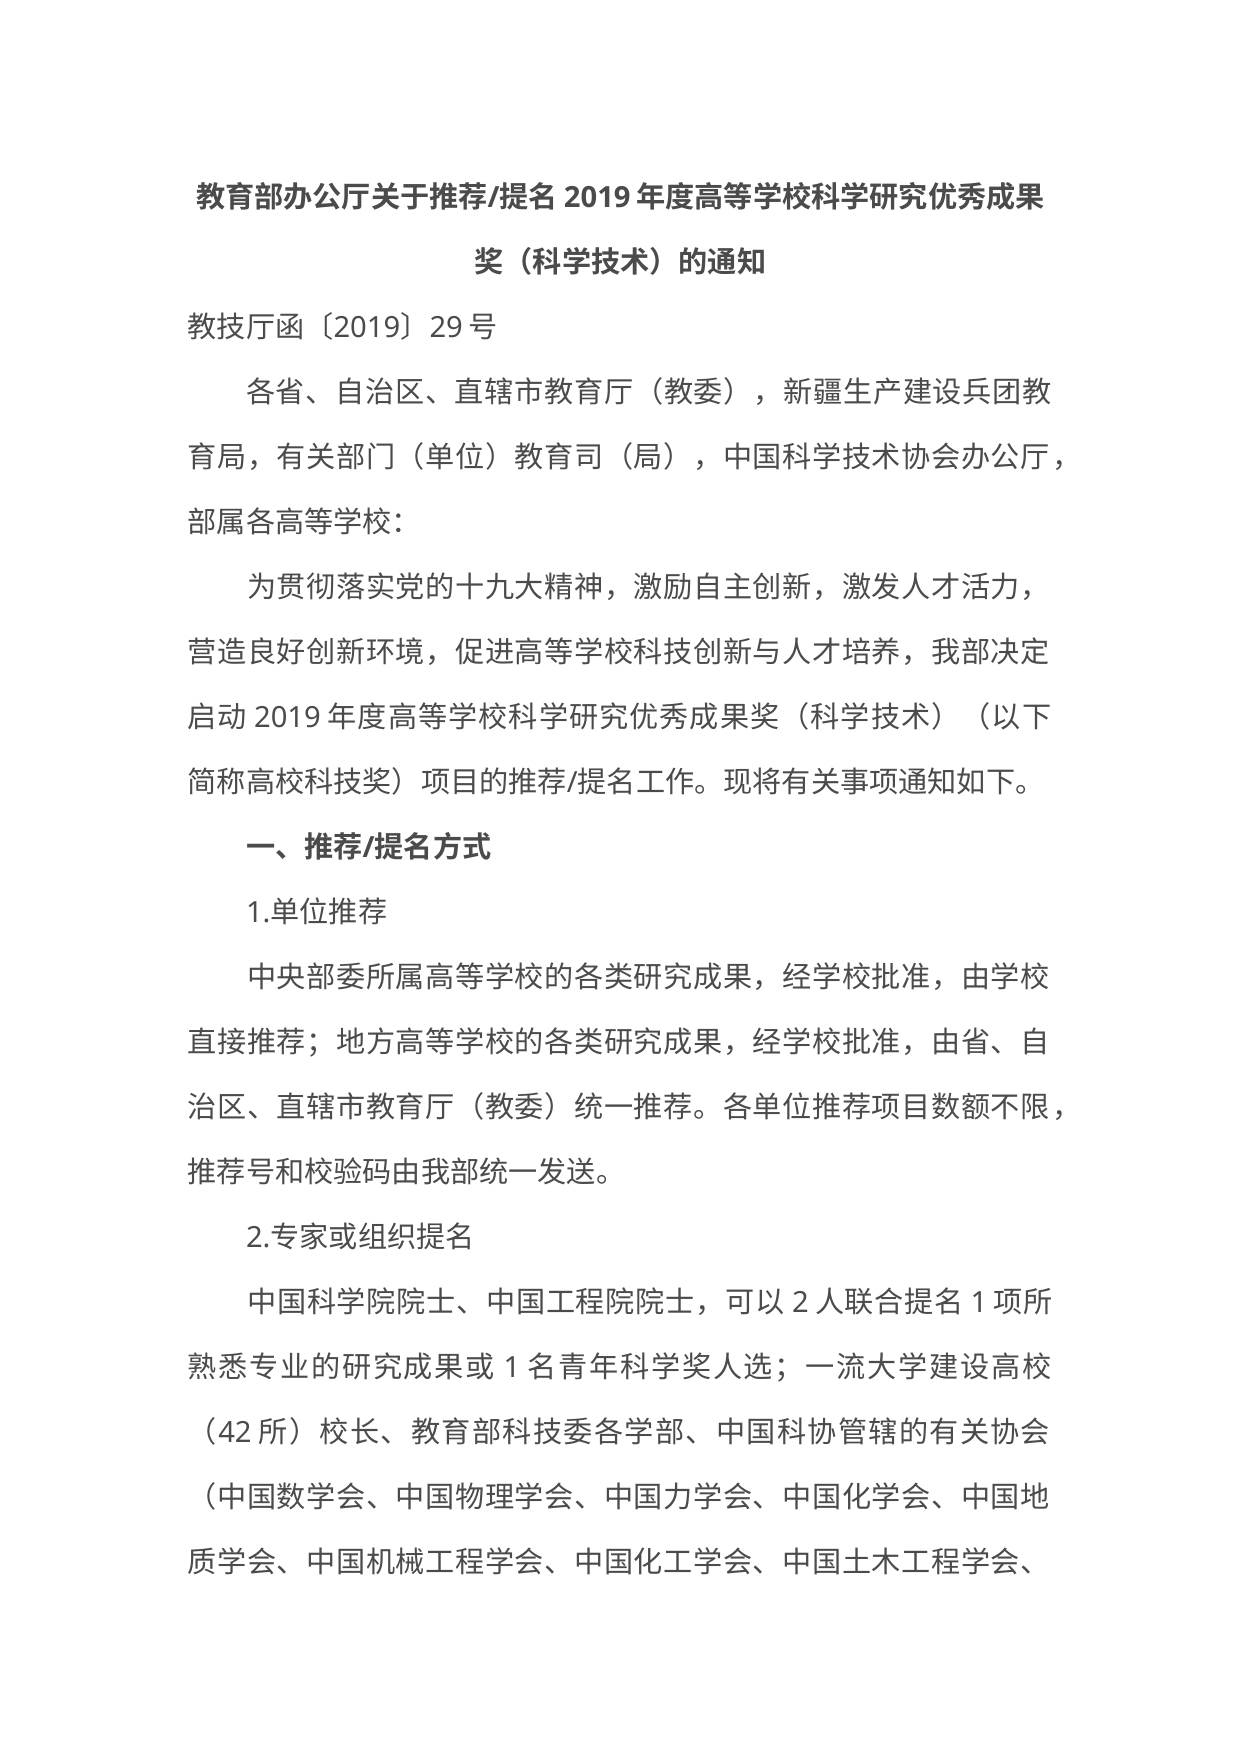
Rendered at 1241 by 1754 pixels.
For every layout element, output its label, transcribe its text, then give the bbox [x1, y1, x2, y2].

text 2.专家或组织提名 [187, 1202, 1053, 1267]
text 一、推荐/提名方式 [187, 812, 1053, 877]
text 教技厅函〔2019〕29号 [187, 292, 1053, 357]
text 各省、自治区、直辖市教育厅（教委），新疆生产建设兵团教育局，有关部门（单位）教育司（局），中国科学技术协会办公厅，部属各高等学校： [187, 357, 1053, 552]
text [187, 1267, 1053, 1592]
text 为贯彻落实党的十九大精神，激励自主创新，激发人才活力，营造良好创新环境，促进高等学校科技创新与人才培养，我部决定启动2019年度高等学校科学研究优秀成果奖（科学技术）（以下简称高校科技奖）项目的推荐/提名工作。现将有关事项通知如下。 [187, 552, 1053, 812]
text 1.单位推荐 [187, 877, 1053, 942]
text 中央部委所属高等学校的各类研究成果，经学校批准，由学校直接推荐；地方高等学校的各类研究成果，经学校批准，由省、自治区、直辖市教育厅（教委）统一推荐。各单位推荐项目数额不限，推荐号和校验码由我部统一发送。 [187, 942, 1053, 1202]
text 教育部办公厅关于推荐/提名2019年度高等学校科学研究优秀成果奖（科学技术）的通知 [187, 162, 1053, 292]
